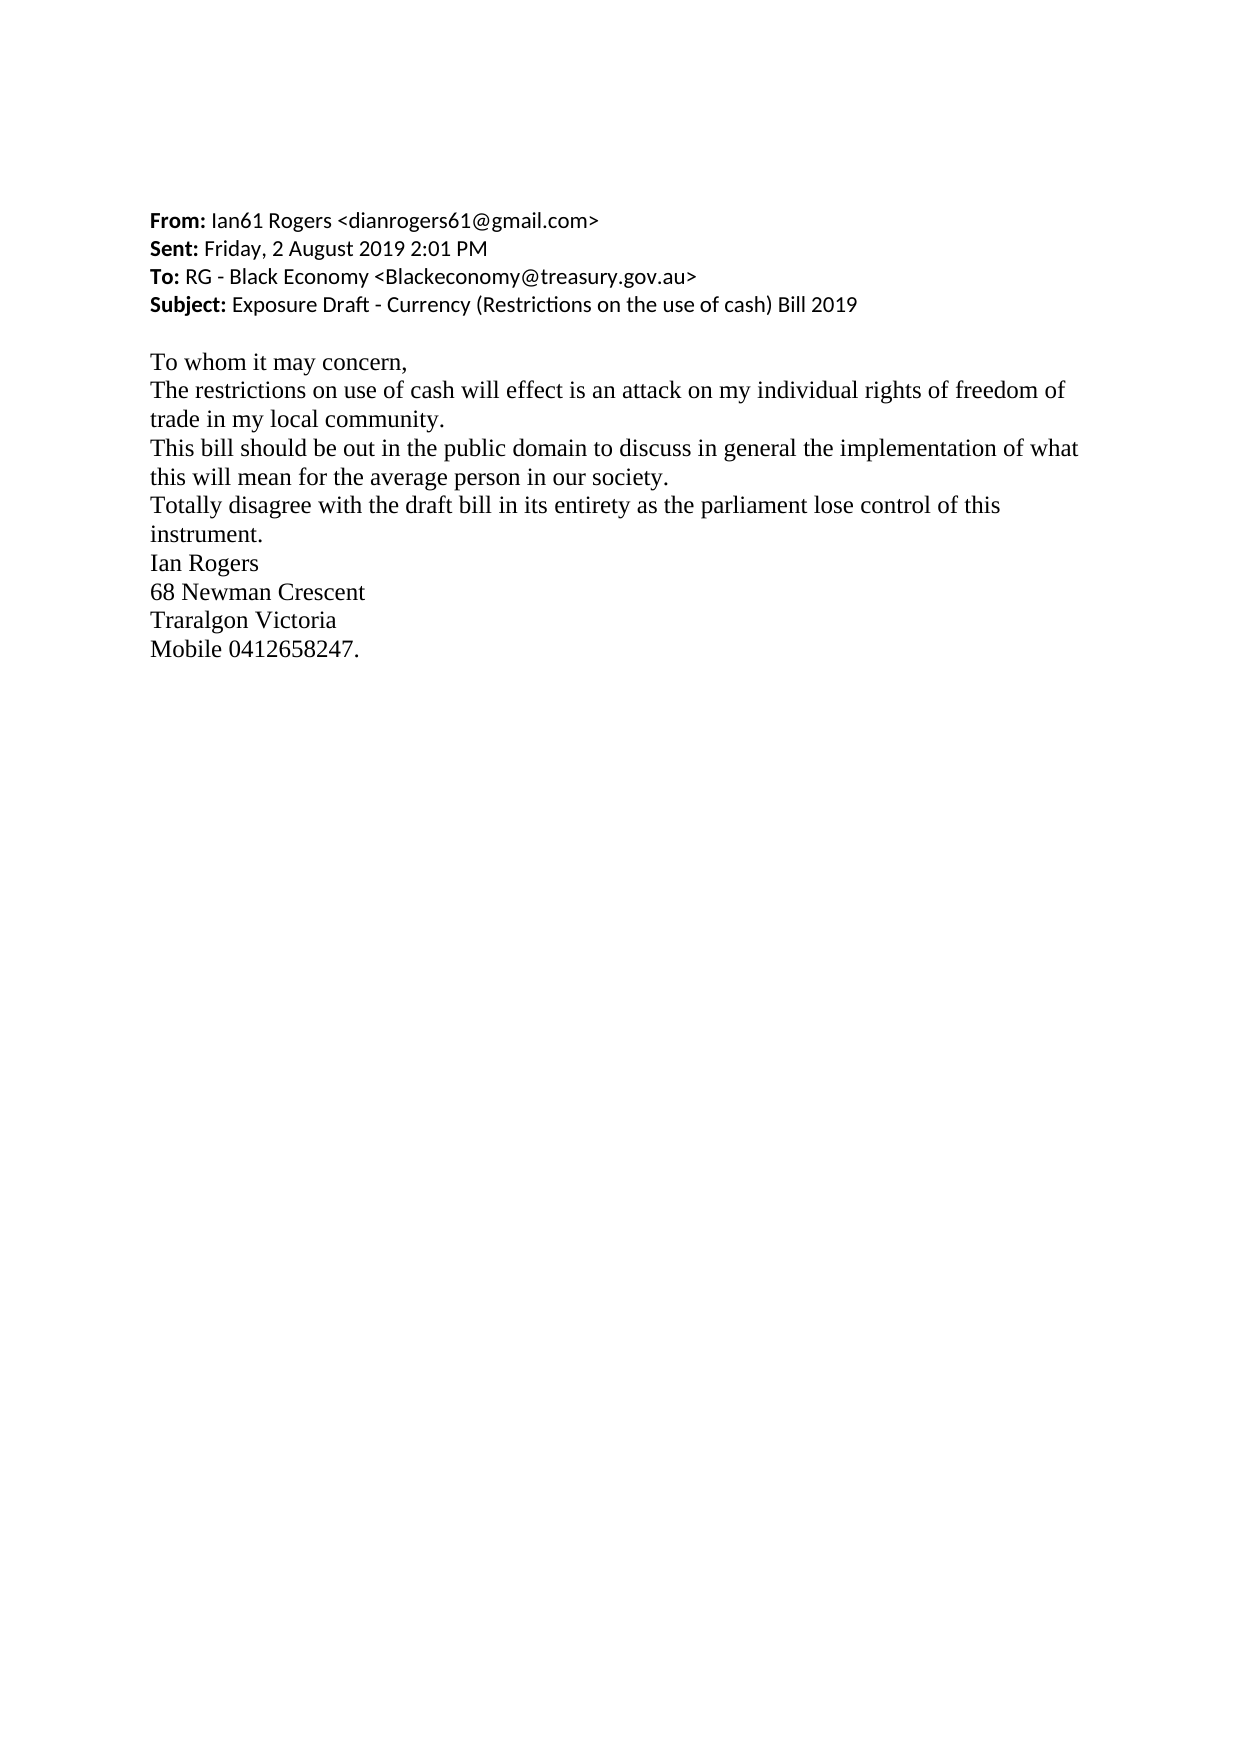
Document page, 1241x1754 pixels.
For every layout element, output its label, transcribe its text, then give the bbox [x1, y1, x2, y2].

text To whom it may concern, [150, 347, 1090, 376]
text 68 Newman Crescent [150, 577, 1090, 606]
text Mobile 0412658247. [150, 634, 1090, 663]
text From: Ian61 Rogers <dianrogers61@gmail.com> Sent: Friday, 2 August 2019 2:01 PM To: RG - Black Economy <Blackeconomy@treasury.gov.au> Subject: Exposure Draft - Currency (Restrictions on the use of cash) Bill 2019 [150, 206, 1090, 318]
text Totally disagree with the draft bill in its entirety as the parliament lose control of this instrument. [150, 491, 1090, 548]
text This bill should be out in the public domain to discuss in general the implementation of what this will mean for the average person in our society. [150, 433, 1090, 491]
text Traralgon Victoria [150, 606, 1090, 634]
text Ian Rogers [150, 548, 1090, 577]
text The restrictions on use of cash will effect is an attack on my individual rights of freedom of trade in my local community. [150, 376, 1090, 433]
